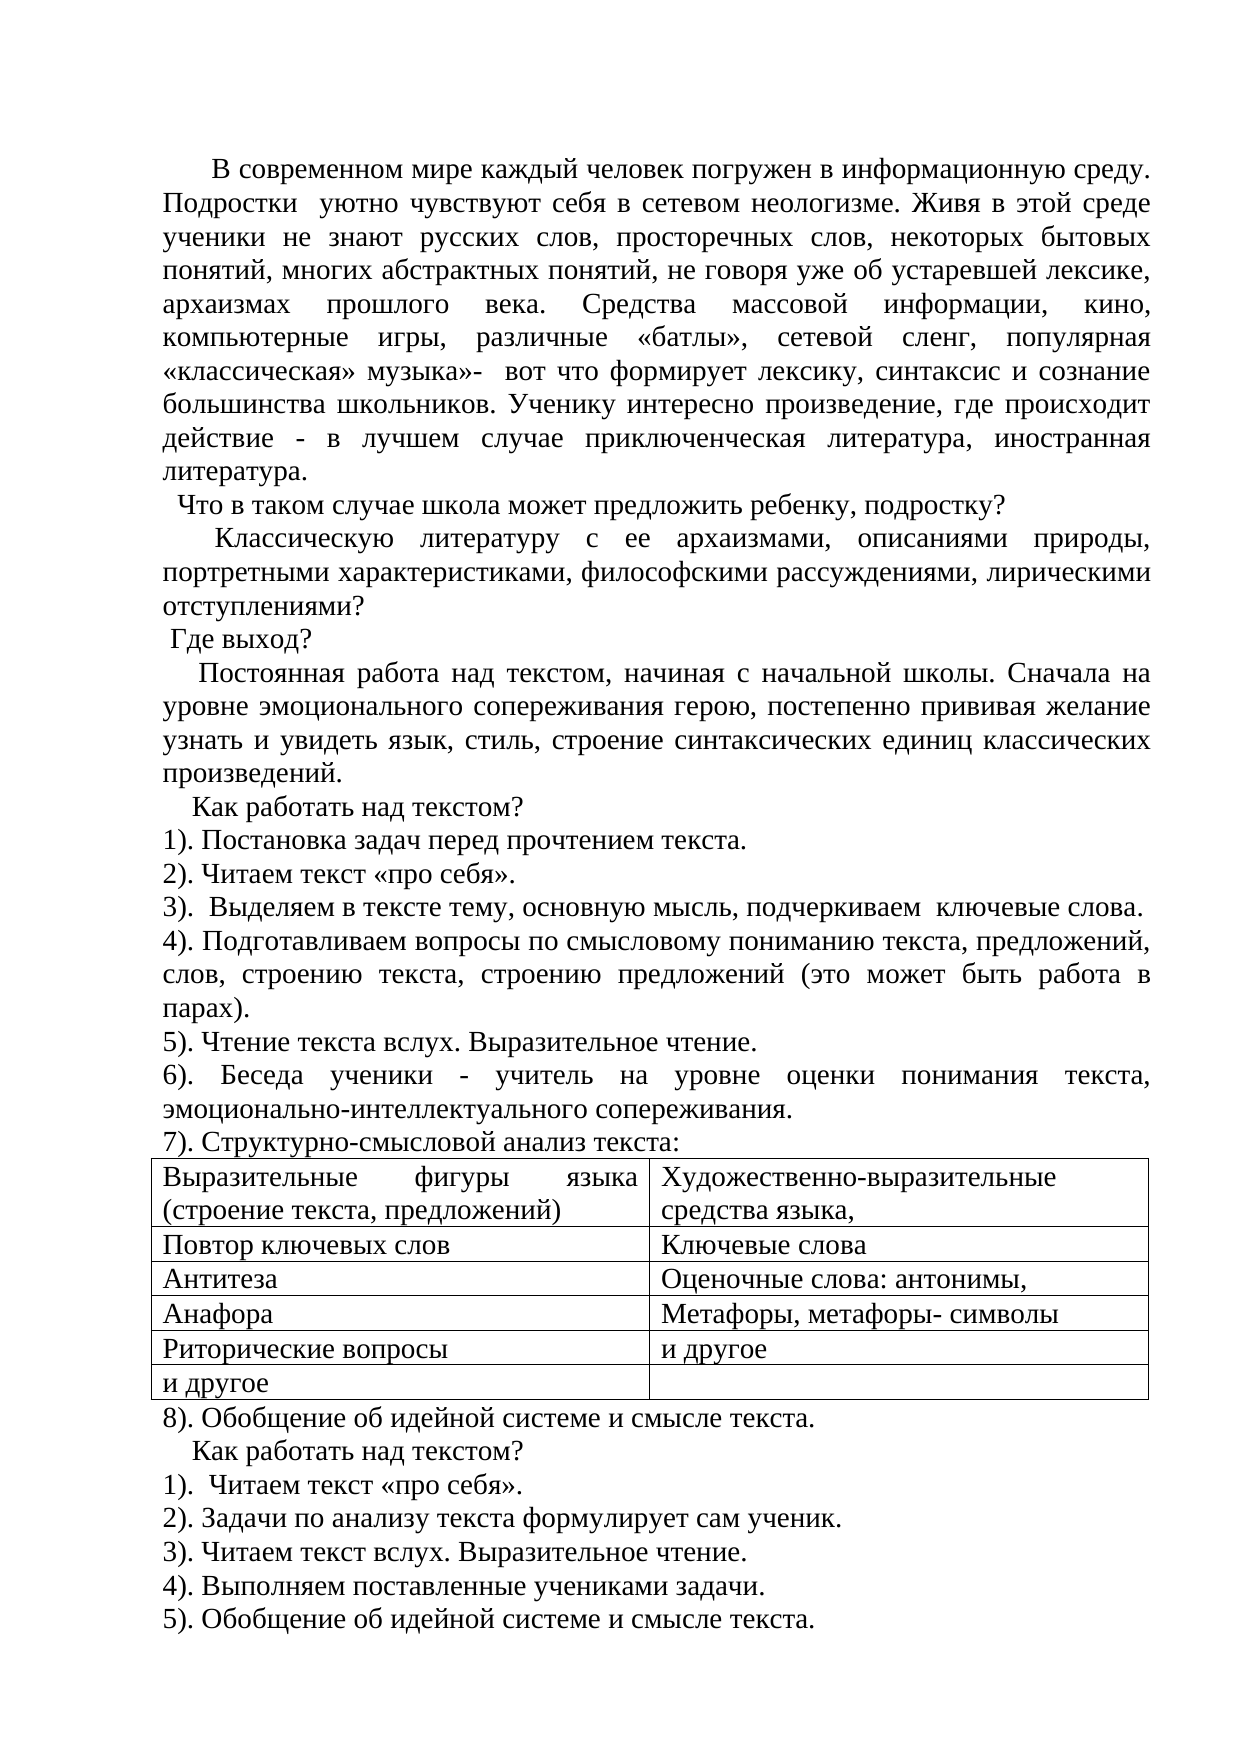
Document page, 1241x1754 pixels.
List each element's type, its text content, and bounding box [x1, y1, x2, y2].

list Как работать над текстом? [162, 1433, 1152, 1467]
list 2). Читаем текст «про себя». [162, 856, 1152, 889]
table_cell Оценочные слова: антонимы, [650, 1262, 1148, 1295]
list В современном мире каждый человек погружен в информационную среду. Подростки уютно чувствуют себя в сетевом неологизме. Живя в этой среде ученики не знают русских слов, просторечных слов, некоторых бытовых понятий, многих абстрактных понятий, не говоря уже об устаревшей лексике, архаизмах прошлого века. Средства массовой информации, кино, компьютерные игры, различные «батлы», сетевой сленг, популярная «классическая» музыка»- вот что формирует лексику, синтаксис и сознание большинства школьников. Ученику интересно произведение, где происходит действие - в лучшем случае приключенческая литература, иностранная литература. [162, 152, 1152, 487]
list 1). Постановка задач перед прочтением текста. [162, 822, 1152, 856]
table_header Художественно-выразительные средства языка, [650, 1159, 1148, 1226]
list 1). Читаем текст «про себя». [162, 1467, 1152, 1501]
table_cell [650, 1365, 1148, 1399]
list 3). Выделяем в тексте тему, основную мысль, подчеркиваем ключевые слова. [162, 889, 1152, 923]
list Что в таком случае школа может предложить ребенку, подростку? [162, 487, 1152, 521]
table_cell и другое [650, 1331, 1148, 1364]
list Как работать над текстом? [162, 789, 1152, 822]
list Постоянная работа над текстом, начиная с начальной школы. Сначала на уровне эмоционального сопереживания герою, постепенно прививая желание узнать и увидеть язык, стиль, строение синтаксических единиц классических произведений. [162, 655, 1152, 789]
list 5). Обобщение об идейной системе и смысле текста. [162, 1601, 1152, 1635]
list 7). Структурно-смысловой анализ текста: [162, 1124, 1152, 1158]
table_cell Антитеза [152, 1262, 649, 1295]
table_cell Ключевые слова [650, 1227, 1148, 1261]
table_cell Риторические вопросы [152, 1331, 649, 1364]
list 8). Обобщение об идейной системе и смысле текста. [162, 1400, 1152, 1433]
table_cell и другое [152, 1365, 649, 1399]
list 2). Задачи по анализу текста формулирует сам ученик. [162, 1501, 1152, 1534]
table_cell Повтор ключевых слов [152, 1227, 649, 1261]
list 5). Чтение текста вслух. Выразительное чтение. [162, 1024, 1152, 1057]
list 4). Подготавливаем вопросы по смысловому пониманию текста, предложений, слов, строению текста, строению предложений (это может быть работа в парах). [162, 923, 1152, 1024]
list 4). Выполняем поставленные учениками задачи. [162, 1568, 1152, 1601]
list 6). Беседа ученики - учитель на уровне оценки понимания текста, эмоционально-интеллектуального сопереживания. [162, 1057, 1152, 1124]
table_cell Анафора [152, 1296, 649, 1330]
table_cell Метафоры, метафоры- символы [650, 1296, 1148, 1330]
list Классическую литературу с ее архаизмами, описаниями природы, портретными характеристиками, философскими рассуждениями, лирическими отступлениями? [162, 521, 1152, 621]
table_header Выразительные фигуры языка (строение текста, предложений) [152, 1159, 649, 1226]
list Где выход? [162, 621, 1152, 655]
list 3). Читаем текст вслух. Выразительное чтение. [162, 1534, 1152, 1568]
